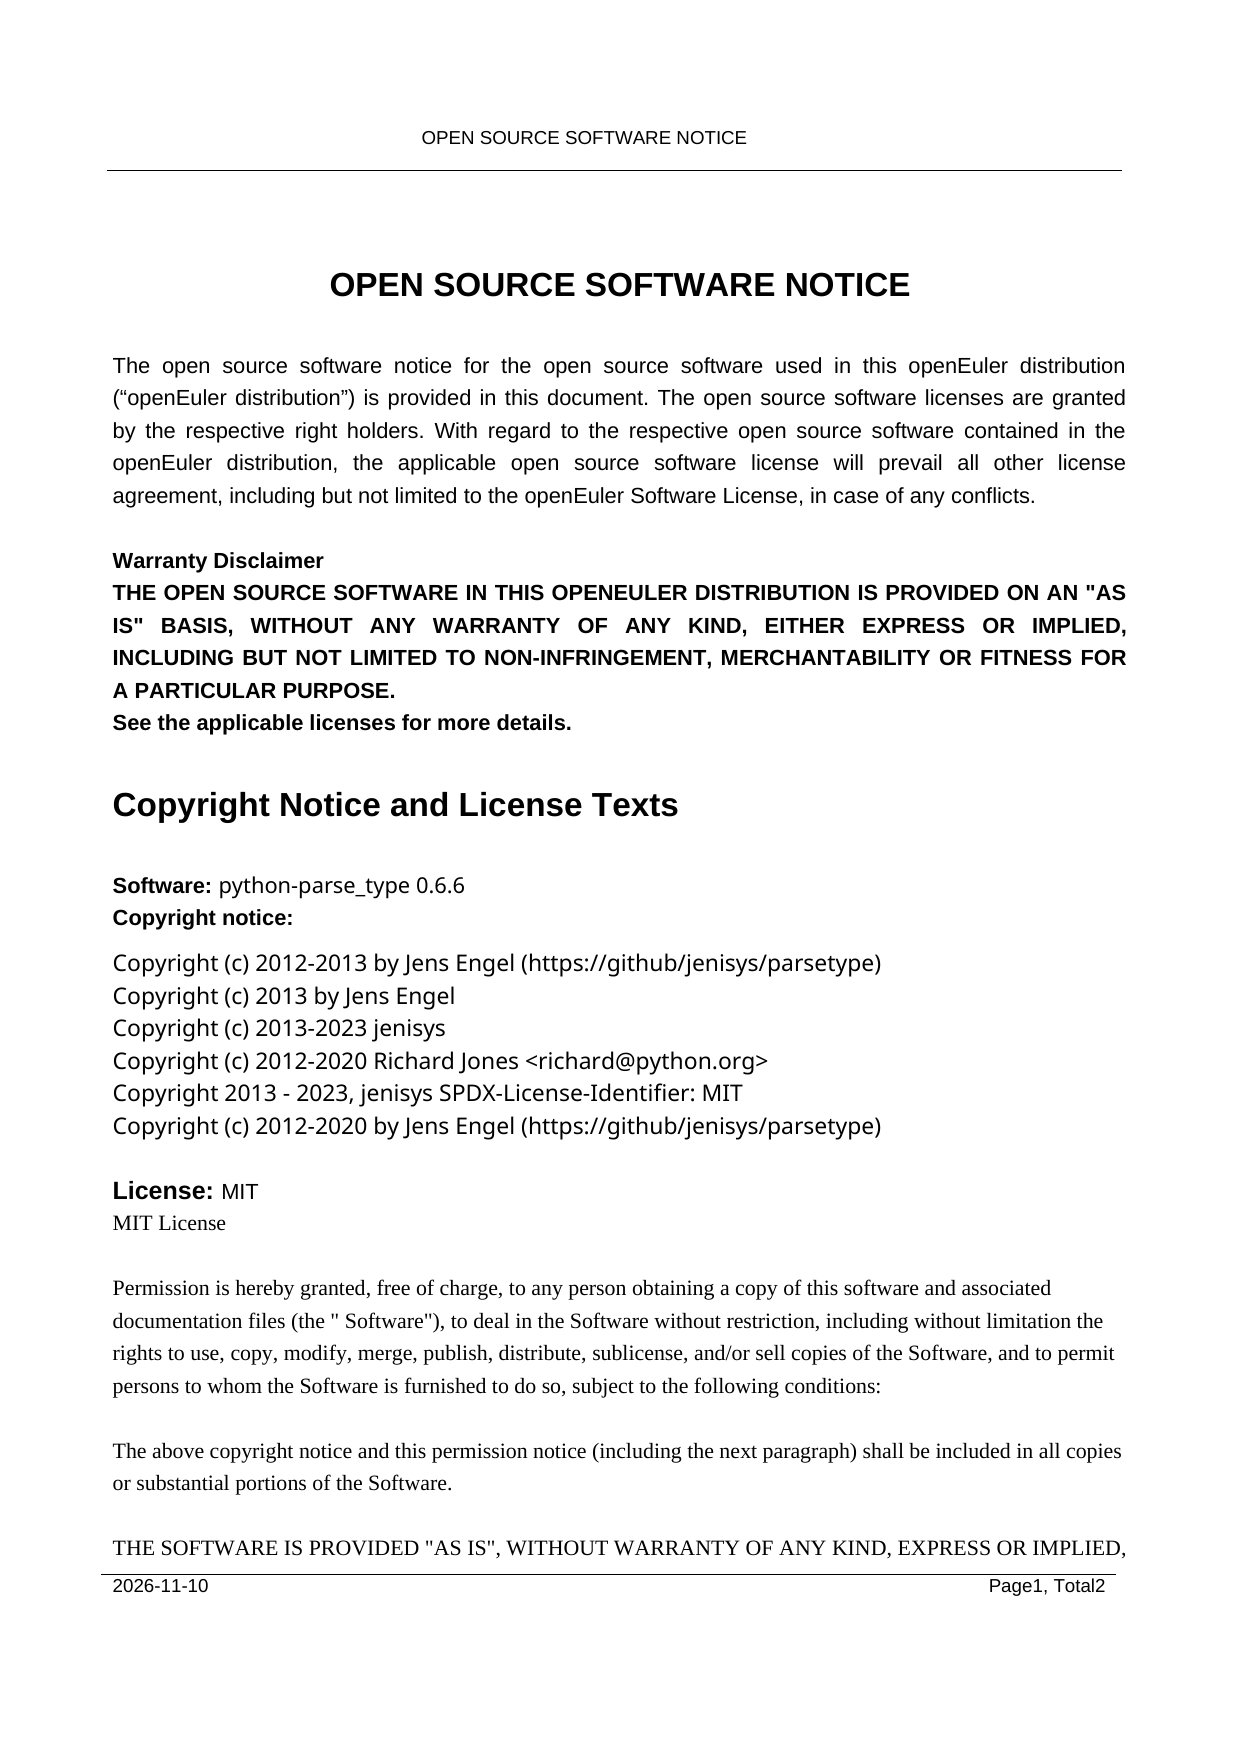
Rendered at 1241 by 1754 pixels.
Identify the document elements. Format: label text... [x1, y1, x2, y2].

text Copyright Notice and License Texts [112, 771, 1128, 836]
text Warranty Disclaimer [112, 544, 1128, 576]
text The open source software notice for the open source software used in this openEuler distribution (“openEuler distribution”) is provided in this document. The open source software licenses are granted by the respective right holders. With regard to the respective open source software contained in the openEuler distribution, the applicable open source software license will prevail all other license agreement, including but not limited to the openEuler Software License, in case of any conflicts. [112, 349, 1128, 511]
title Software: python-parse_type 0.6.6 [112, 869, 1128, 901]
text Copyright notice: [112, 901, 1128, 934]
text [112, 1207, 1128, 1564]
text OPEN SOURCE SOFTWARE NOTICE [112, 251, 1128, 316]
text Copyright (c) 2012-2013 by Jens Engel (https://github/jenisys/parsetype) Copyright (c) 2013 by Jens Engel Copyright (c) 2013-2023 jenisys Copyright (c) 2012-2020 Richard Jones <richard@python.org> Copyright 2013 - 2023, jenisys SPDX-License-Identifier: MIT Copyright (c) 2012-2020 by Jens Engel (https://github/jenisys/parsetype) [112, 947, 1128, 1174]
text THE OPEN SOURCE SOFTWARE IN THIS OPENEULER DISTRIBUTION IS PROVIDED ON AN "AS IS" BASIS, WITHOUT ANY WARRANTY OF ANY KIND, EITHER EXPRESS OR IMPLIED, INCLUDING BUT NOT LIMITED TO NON-INFRINGEMENT, MERCHANTABILITY OR FITNESS FOR A PARTICULAR PURPOSE. See the applicable licenses for more details. [112, 576, 1128, 739]
text License: MIT [112, 1174, 1128, 1207]
